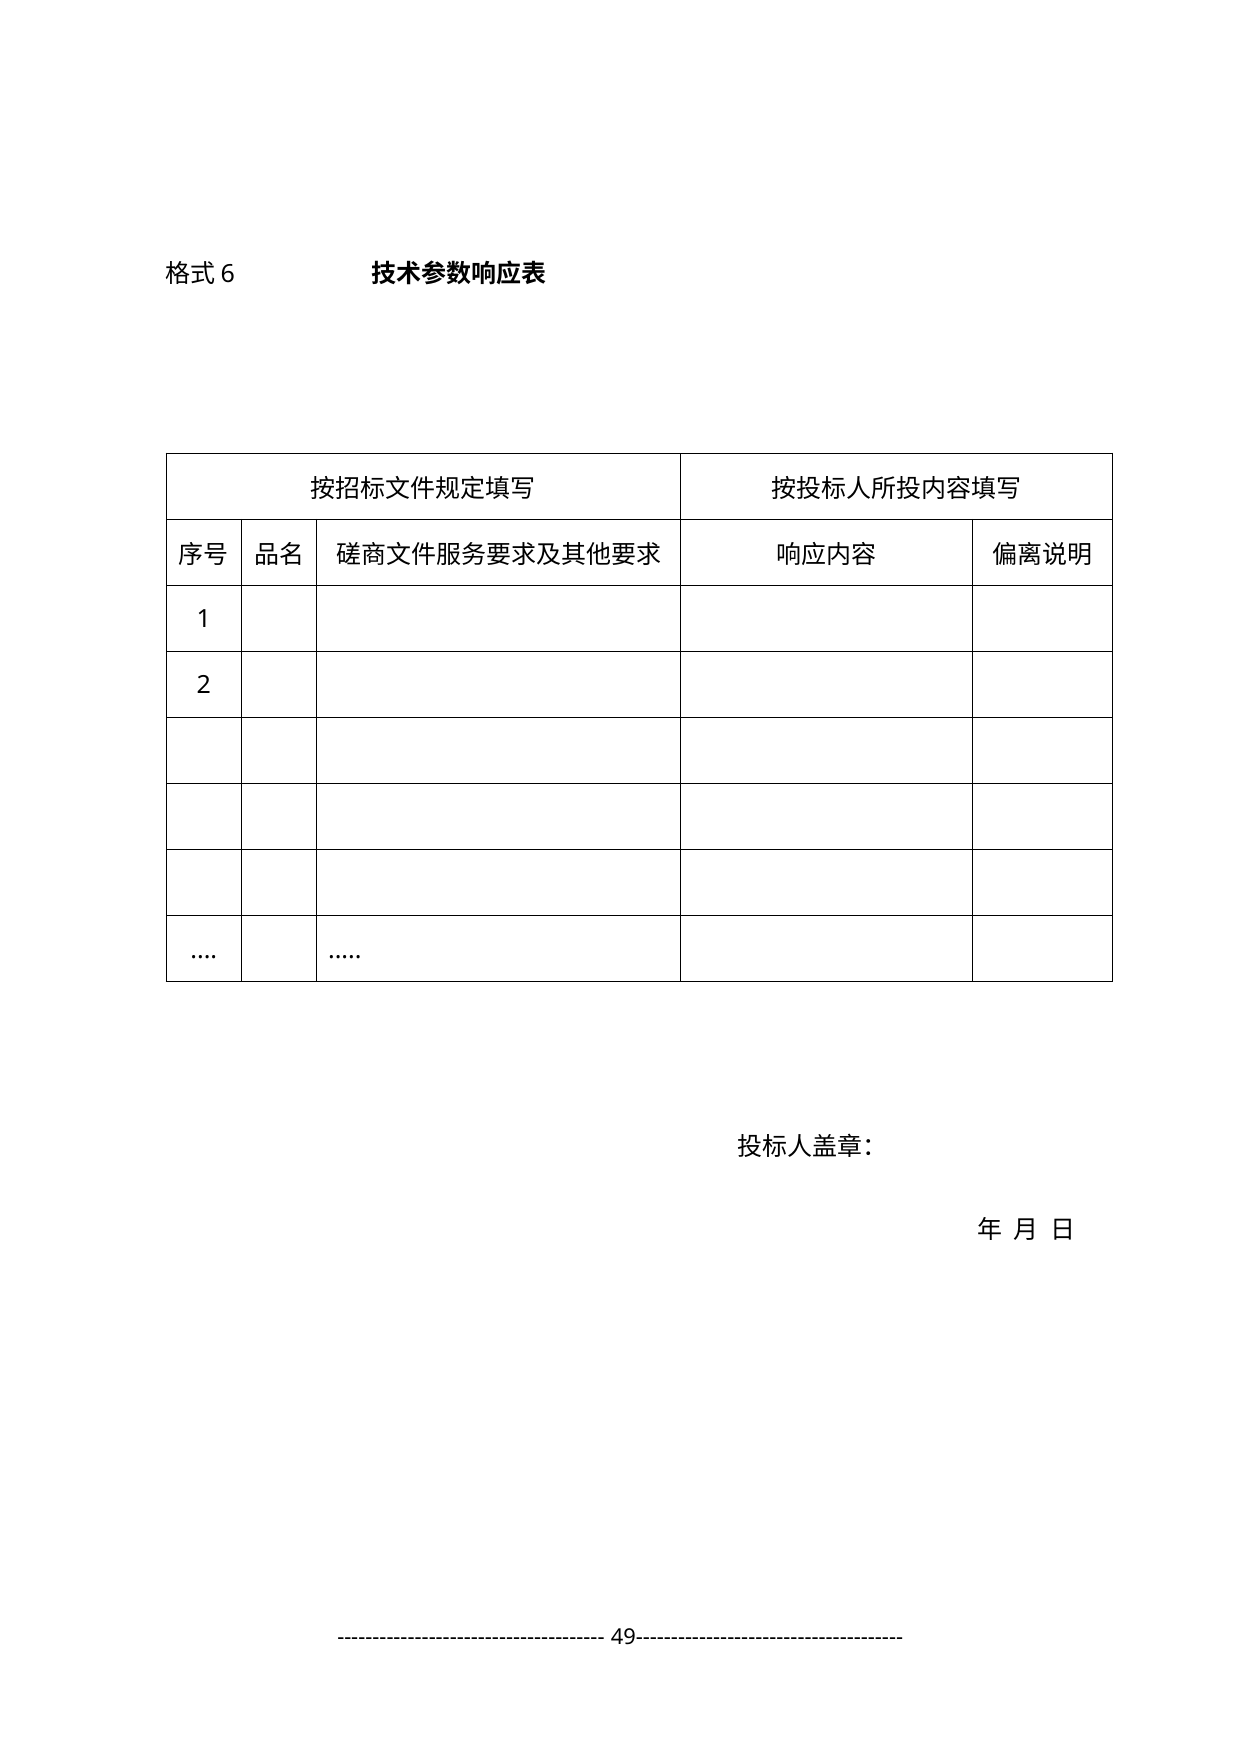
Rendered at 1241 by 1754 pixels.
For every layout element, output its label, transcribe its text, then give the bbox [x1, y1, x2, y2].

table_cell 2 [167, 652, 241, 717]
table_cell [317, 718, 680, 783]
text 年 月 日 [165, 1195, 1075, 1260]
table_cell [242, 784, 316, 849]
table_cell ..... [317, 916, 680, 981]
table_cell [242, 718, 316, 783]
table_cell 序号 [167, 520, 241, 585]
table_cell 磋商文件服务要求及其他要求 [317, 520, 680, 585]
table_cell [242, 586, 316, 651]
table_cell [681, 718, 972, 783]
table_cell [317, 652, 680, 717]
table_cell [973, 784, 1112, 849]
table_cell [242, 916, 316, 981]
table_cell [681, 784, 972, 849]
table_cell [167, 850, 241, 915]
table_cell [242, 850, 316, 915]
table_cell [317, 586, 680, 651]
table_cell [681, 652, 972, 717]
text 格式6 技术参数响应表 [165, 239, 1075, 304]
table_cell [973, 916, 1112, 981]
table_cell [973, 586, 1112, 651]
table_cell [681, 586, 972, 651]
table_header 按投标人所投内容填写 [681, 454, 1112, 519]
table_cell .... [167, 916, 241, 981]
table_cell 响应内容 [681, 520, 972, 585]
table_cell 1 [167, 586, 241, 651]
table_cell [242, 652, 316, 717]
text 投标人盖章： [712, 1112, 1075, 1177]
table_cell 品名 [242, 520, 316, 585]
table_cell [167, 784, 241, 849]
table_cell [317, 784, 680, 849]
table_header 按招标文件规定填写 [167, 454, 680, 519]
table_cell [681, 916, 972, 981]
table_cell [167, 718, 241, 783]
table_cell [973, 718, 1112, 783]
table_cell [317, 850, 680, 915]
table_cell [973, 652, 1112, 717]
table_cell 偏离说明 [973, 520, 1112, 585]
table_cell [973, 850, 1112, 915]
table_cell [681, 850, 972, 915]
